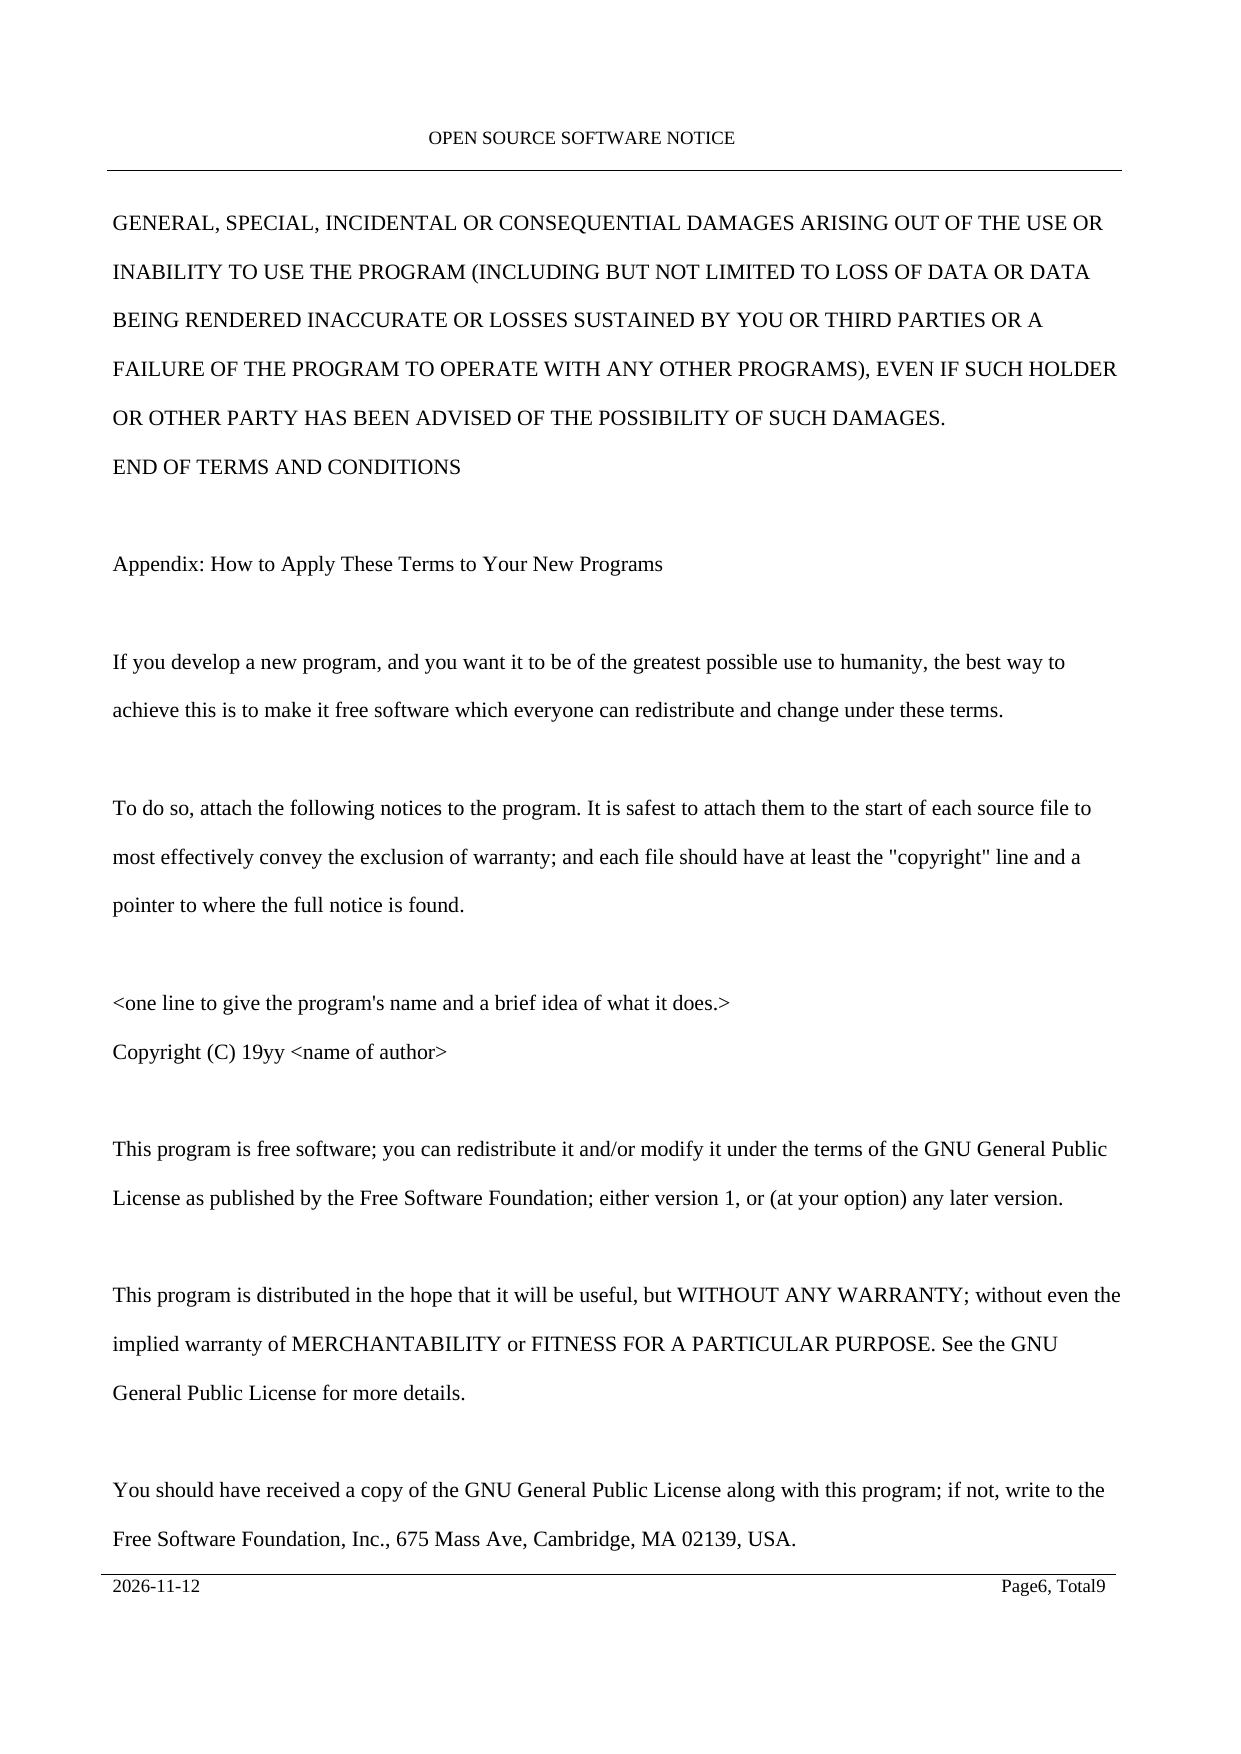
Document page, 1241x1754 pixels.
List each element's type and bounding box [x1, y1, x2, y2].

text [112, 206, 1128, 1555]
